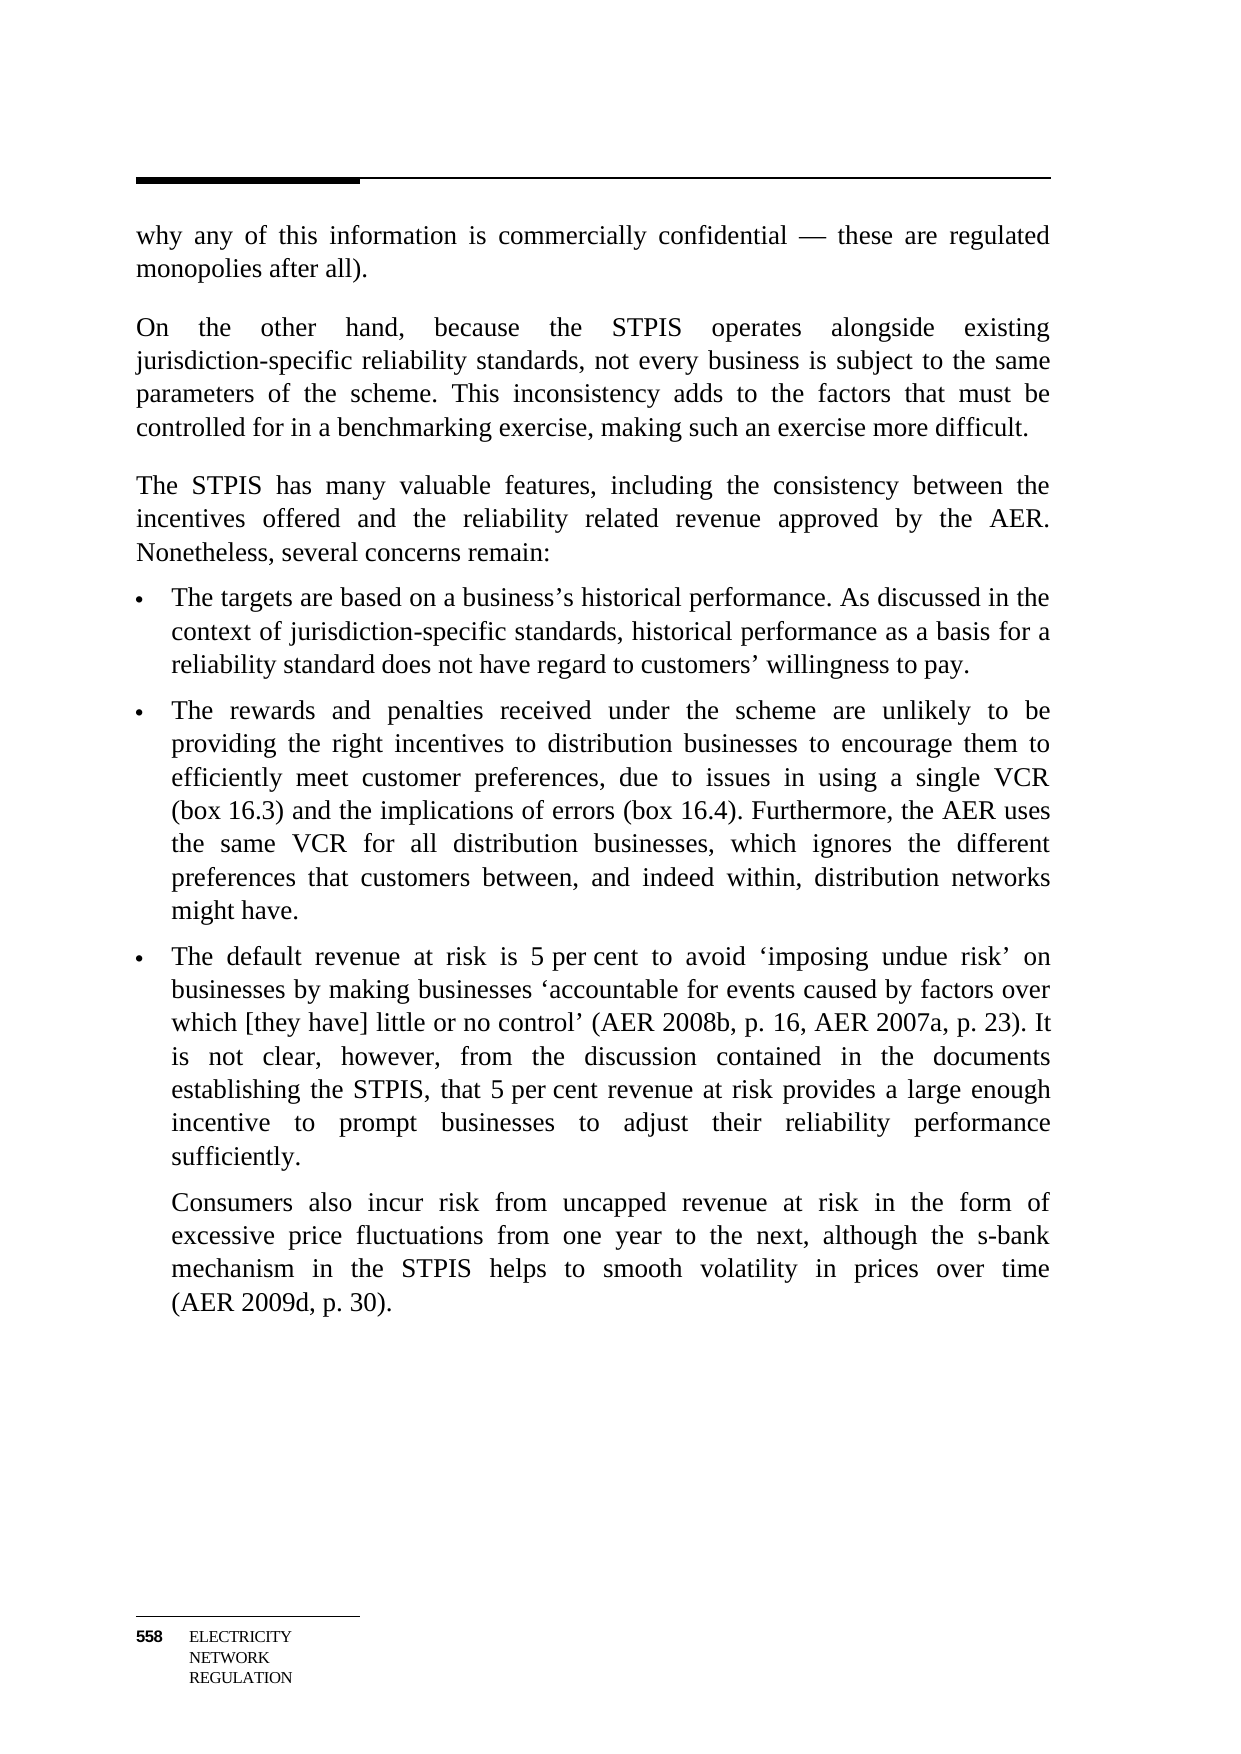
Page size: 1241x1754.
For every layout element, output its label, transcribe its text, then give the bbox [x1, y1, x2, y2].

list Consumers also incur risk from uncapped revenue at risk in the form of excessive price fluctuations from one year to the next, although the s-bank mechanism in the STPIS helps to smooth volatility in prices over time (AER 2009d, p. 30). [171, 1183, 1051, 1317]
list The rewards and penalties received under the scheme are unlikely to be providing the right incentives to distribution businesses to encourage them to efficiently meet customer preferences, due to issues in using a single VCR (box 16.3) and the implications of errors (box 16.4). Furthermore, the AER uses the same VCR for all distribution businesses, which ignores the different preferences that customers between, and indeed within, distribution networks might have. [136, 692, 1051, 925]
text On the other hand, because the STPIS operates alongside existing jurisdiction-specific reliability standards, not every business is subject to the same parameters of the scheme. This inconsistency adds to the factors that must be controlled for in a benchmarking exercise, making such an exercise more difficult. [136, 308, 1051, 442]
text The STPIS has many valuable features, including the consistency between the incentives offered and the reliability related revenue approved by the AER. Nonetheless, several concerns remain: [136, 467, 1051, 567]
list The targets are based on a business’s historical performance. As discussed in the context of jurisdiction-specific standards, historical performance as a basis for a reliability standard does not have regard to customers’ willingness to pay. [136, 579, 1051, 679]
list The default revenue at risk is 5 per cent to avoid ‘imposing undue risk’ on businesses by making businesses ‘accountable for events caused by factors over which [they have] little or no control’ (AER 2008b, p. 16, AER 2007a, p. 23). It is not clear, however, from the discussion contained in the documents establishing the STPIS, that 5 per cent revenue at risk provides a large enough incentive to prompt businesses to adjust their reliability performance sufficiently. [136, 938, 1051, 1171]
